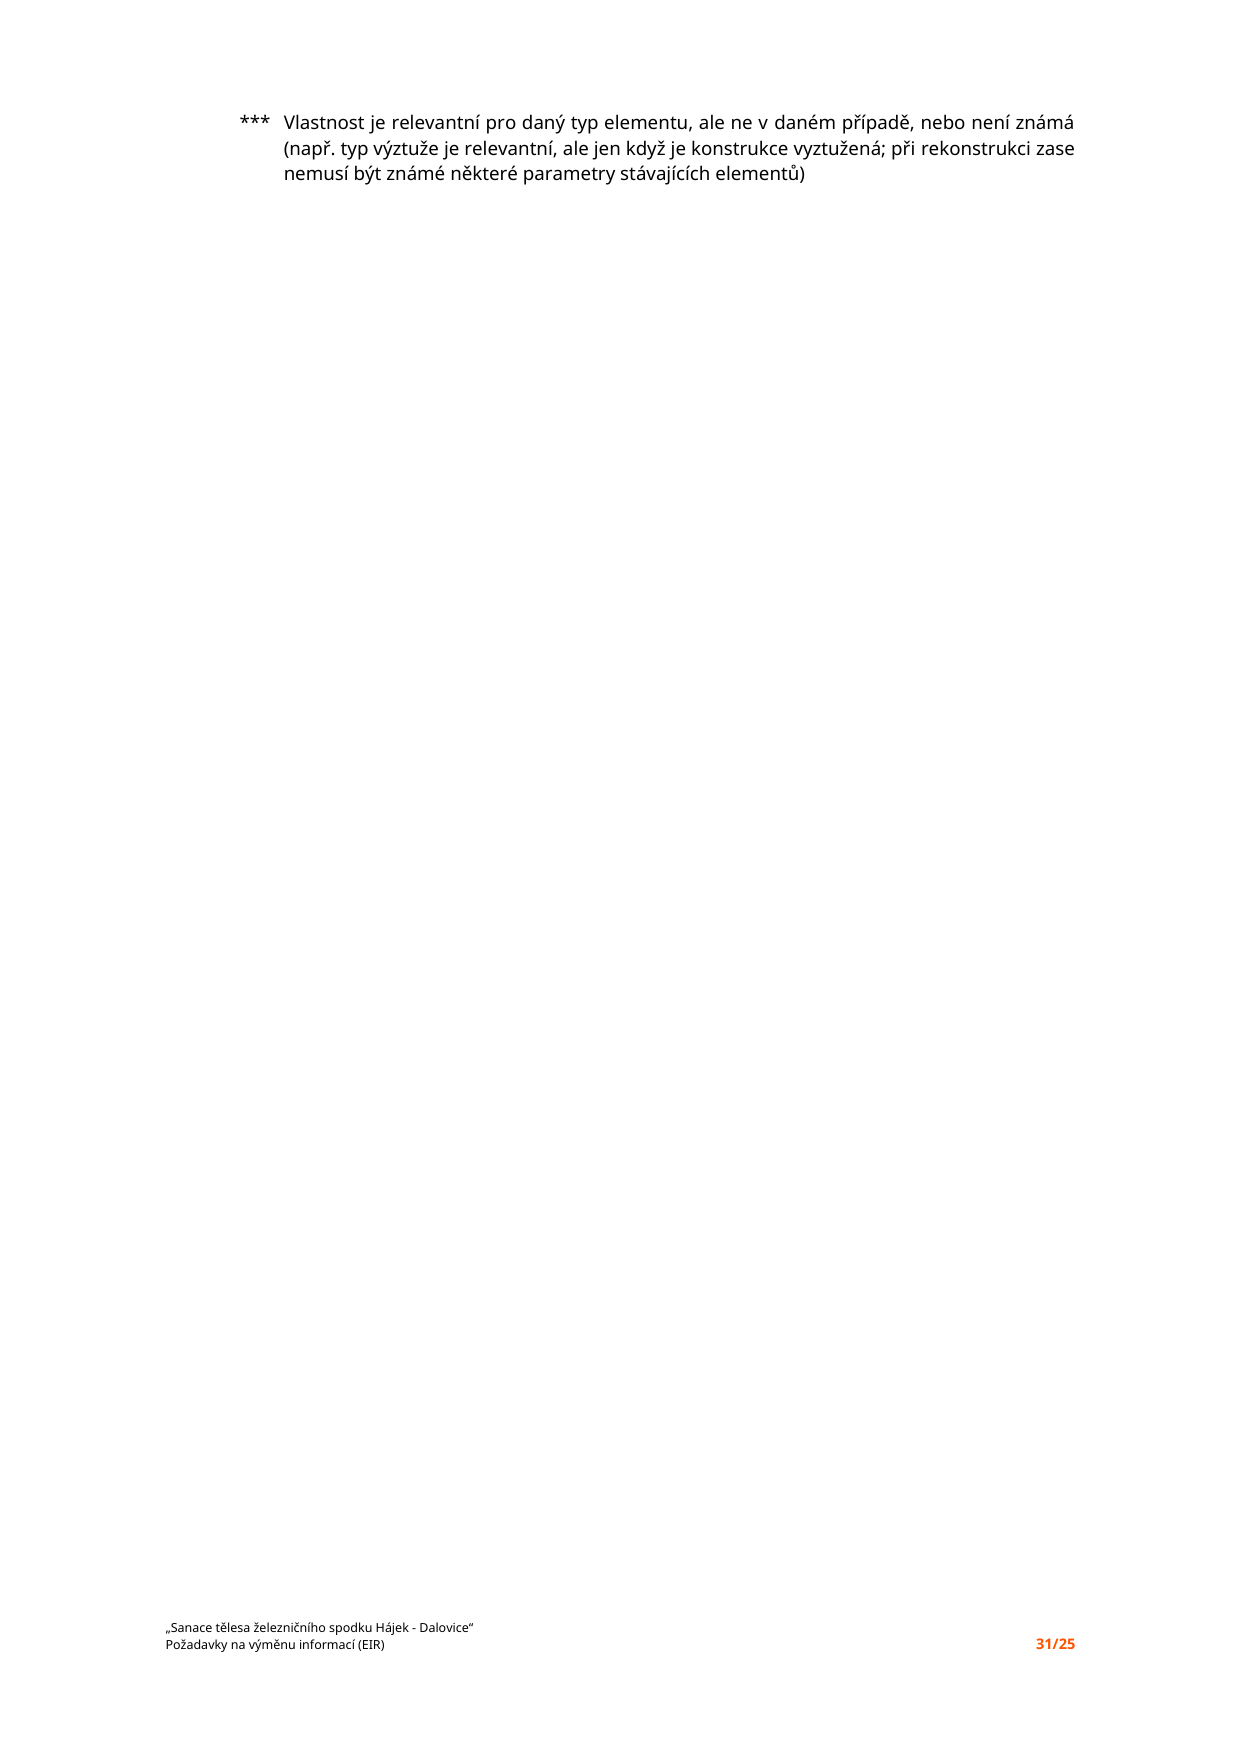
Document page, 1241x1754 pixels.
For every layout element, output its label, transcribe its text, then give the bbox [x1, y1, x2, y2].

list *** Vlastnost je relevantní pro daný typ elementu, ale ne v daném případě, nebo není známá (např. typ výztuže je relevantní, ale jen když je konstrukce vyztužená; při rekonstrukci zase nemusí být známé některé parametry stávajících elementů) [239, 109, 1075, 186]
